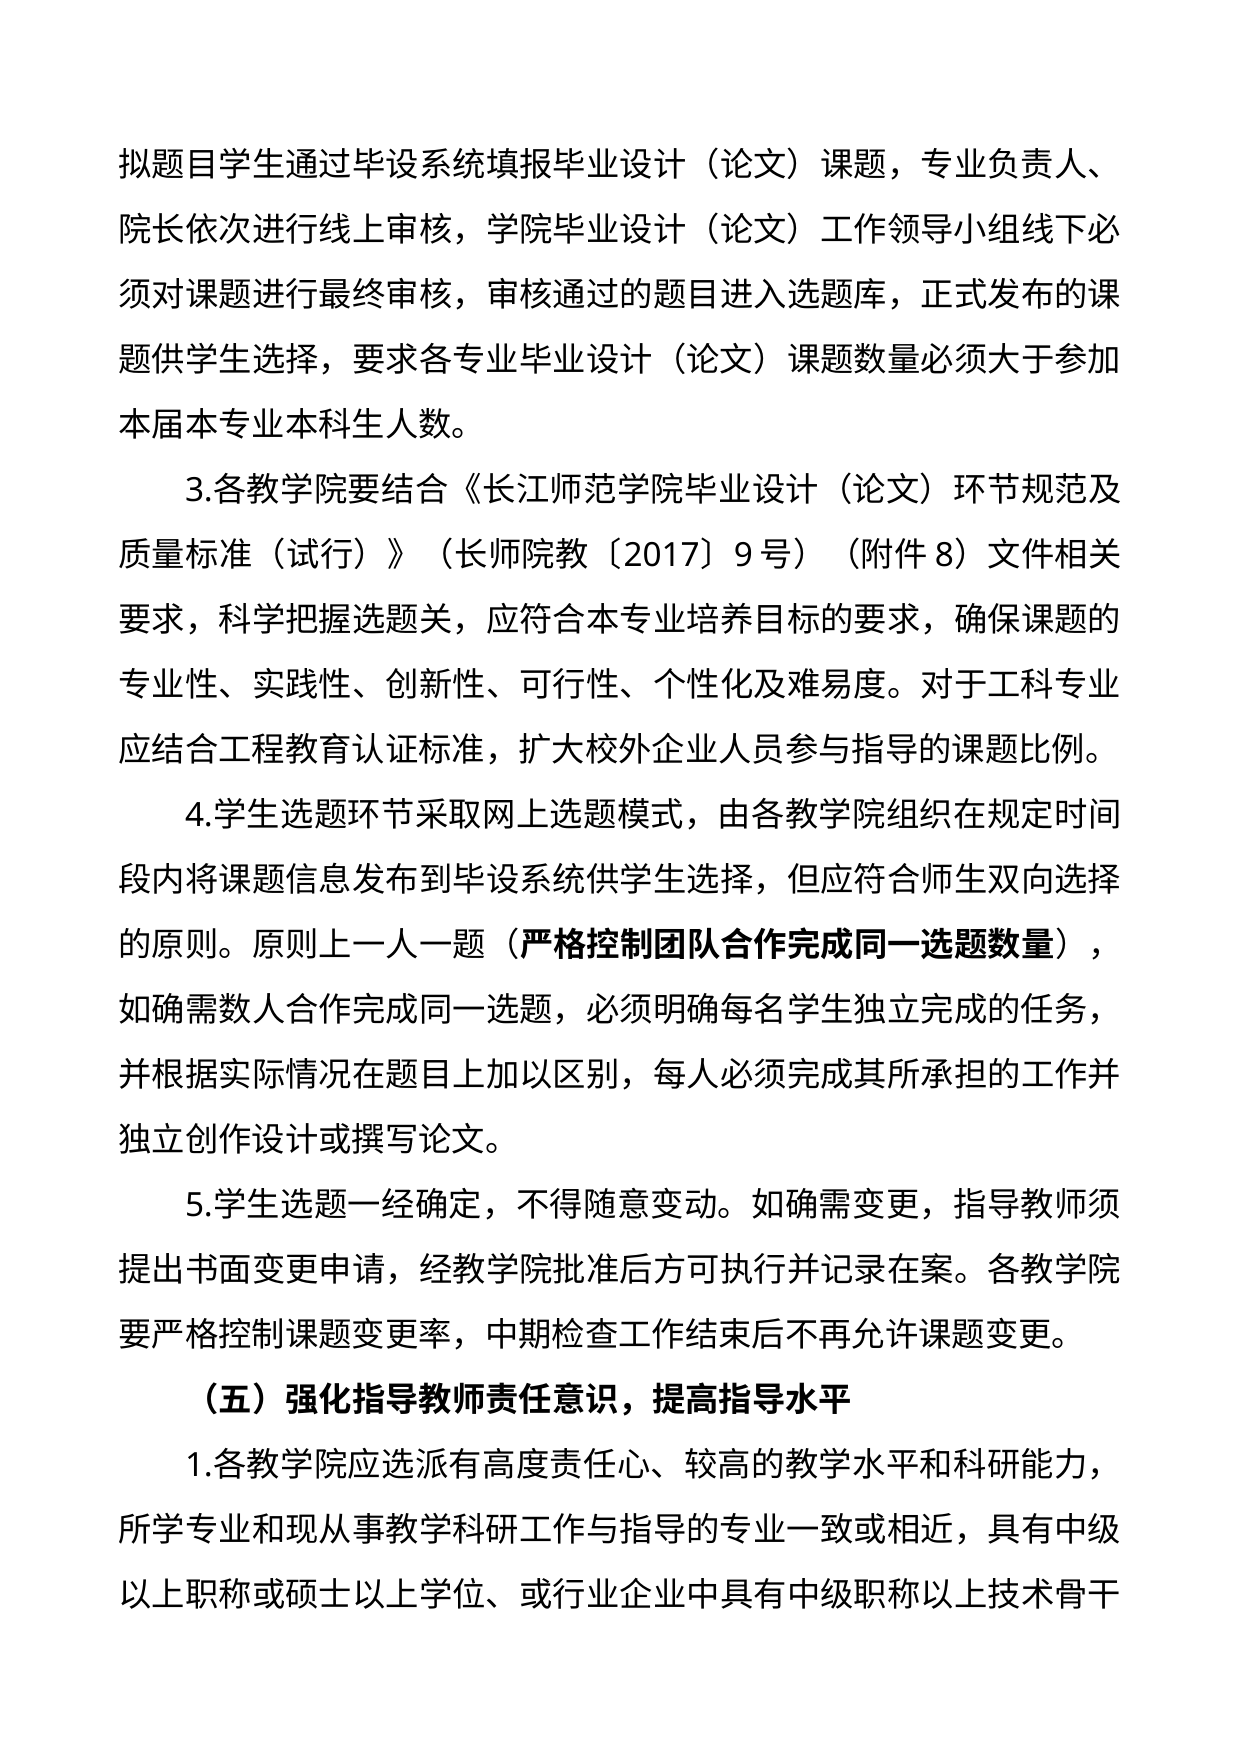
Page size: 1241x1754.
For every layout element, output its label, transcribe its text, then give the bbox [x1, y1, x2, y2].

text 4.学生选题环节采取网上选题模式，由各教学院组织在规定时间段内将课题信息发布到毕设系统供学生选择，但应符合师生双向选择的原则。原则上一人一题（严格控制团队合作完成同一选题数量），如确需数人合作完成同一选题，必须明确每名学生独立完成的任务，并根据实际情况在题目上加以区别，每人必须完成其所承担的工作并独立创作设计或撰写论文。 [118, 779, 1122, 1169]
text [118, 129, 1122, 454]
text 3.各教学院要结合《长江师范学院毕业设计（论文）环节规范及质量标准（试行）》（长师院教〔2017〕9号）（附件8）文件相关要求，科学把握选题关，应符合本专业培养目标的要求，确保课题的专业性、实践性、创新性、可行性、个性化及难易度。对于工科专业，应结合工程教育认证标准，扩大校外企业人员参与指导的课题比例。 [118, 454, 1122, 779]
text （五）强化指导教师责任意识，提高指导水平 [118, 1364, 1122, 1429]
text 5.学生选题一经确定，不得随意变动。如确需变更，指导教师须提出书面变更申请，经教学院批准后方可执行并记录在案。各教学院要严格控制课题变更率，中期检查工作结束后不再允许课题变更。 [118, 1169, 1122, 1364]
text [118, 1429, 1122, 1624]
